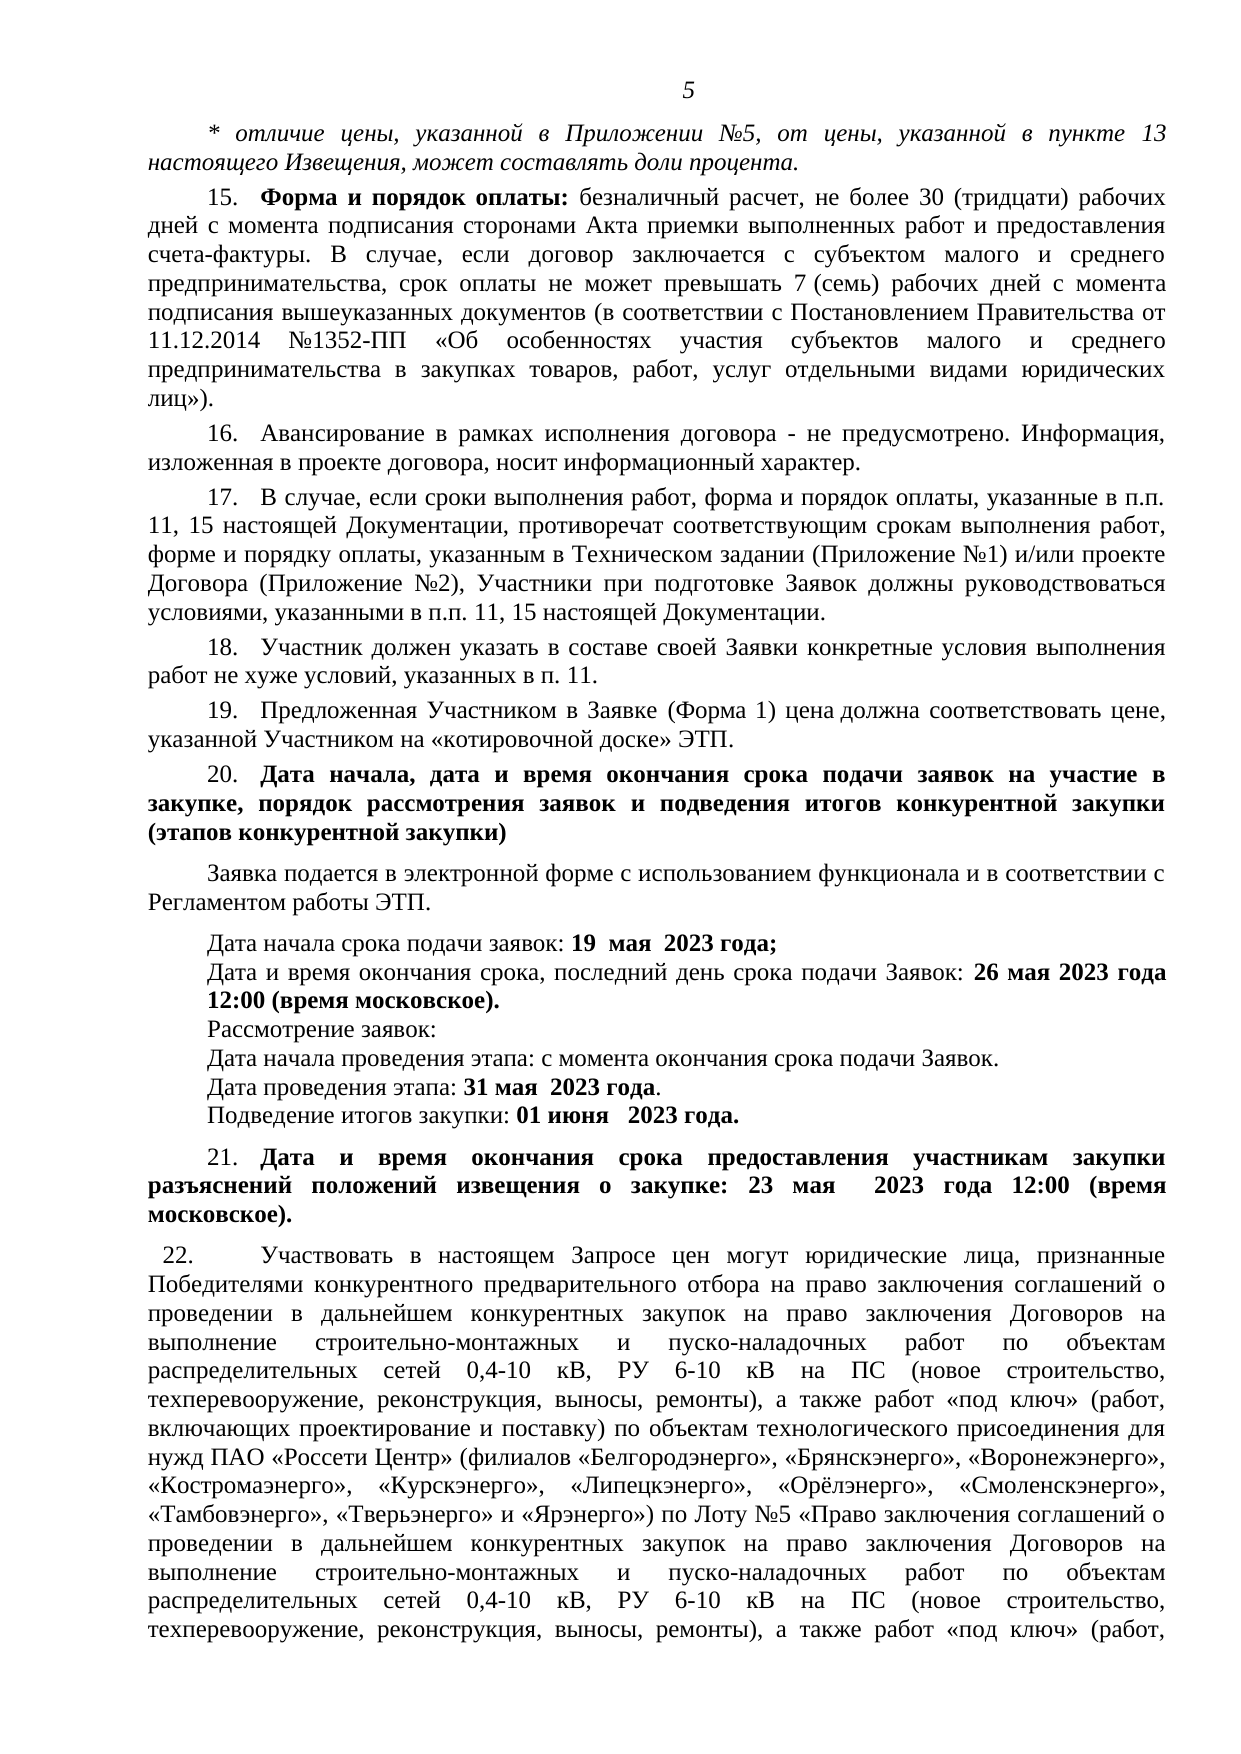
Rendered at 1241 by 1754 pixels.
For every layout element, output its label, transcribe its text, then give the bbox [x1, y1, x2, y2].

list Дата и время окончания срока предоставления участникам закупки разъяснений положений извещения о закупке: 23 мая 2023 года 12:00 (время московское). [148, 1142, 1166, 1228]
text Рассмотрение заявок: [207, 1014, 1166, 1043]
text Дата проведения этапа: 31 мая 2023 года. [148, 1072, 1166, 1101]
text Заявка подается в электронной форме с использованием функционала и в соответствии с Регламентом работы ЭТП. [148, 858, 1166, 916]
text Дата начала срока подачи заявок: 19 мая 2023 года; [207, 928, 1166, 957]
list Авансирование в рамках исполнения договора - не предусмотрено. Информация, изложенная в проекте договора, носит информационный характер. [148, 418, 1166, 476]
text Дата и время окончания срока, последний день срока подачи Заявок: 26 мая 2023 года 12:00 (время московское). [207, 957, 1166, 1014]
list Предложенная Участником в Заявке (Форма 1) цена должна соответствовать цене, указанной Участником на «котировочной доске» ЭТП. [148, 696, 1166, 753]
list Дата начала, дата и время окончания срока подачи заявок на участие в закупке, порядок рассмотрения заявок и подведения итогов конкурентной закупки (этапов конкурентной закупки) [148, 759, 1166, 846]
list Участник должен указать в составе своей Заявки конкретные условия выполнения работ не хуже условий, указанных в п. 11. [148, 632, 1166, 689]
list В случае, если сроки выполнения работ, форма и порядок оплаты, указанные в п.п. 11, 15 настоящей Документации, противоречат соответствующим срокам выполнения работ, форме и порядку оплаты, указанным в Техническом задании (Приложение №1) и/или проекте Договора (Приложение №2), Участники при подготовке Заявок должны руководствоваться условиями, указанными в п.п. 11, 15 настоящей Документации. [148, 482, 1166, 626]
list Форма и порядок оплаты: безналичный расчет, не более 30 (тридцати) рабочих дней с момента подписания сторонами Акта приемки выполненных работ и предоставления счета-фактуры. В случае, если договор заключается с субъектом малого и среднего предпринимательства, срок оплаты не может превышать 7 (семь) рабочих дней с момента подписания вышеуказанных документов (в соответствии с Постановлением Правительства от 11.12.2014 №1352-ПП «Об особенностях участия субъектов малого и среднего предпринимательства в закупках товаров, работ, услуг отдельными видами юридических лиц»). [148, 182, 1166, 412]
text Дата начала проведения этапа: с момента окончания срока подачи Заявок. [148, 1043, 1166, 1072]
text * отличие цены, указанной в Приложении №5, от цены, указанной в пункте 13 настоящего Извещения, может составлять доли процента. [148, 118, 1166, 176]
text Подведение итогов закупки: 01 июня 2023 года. [207, 1101, 1166, 1129]
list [148, 1241, 1166, 1643]
